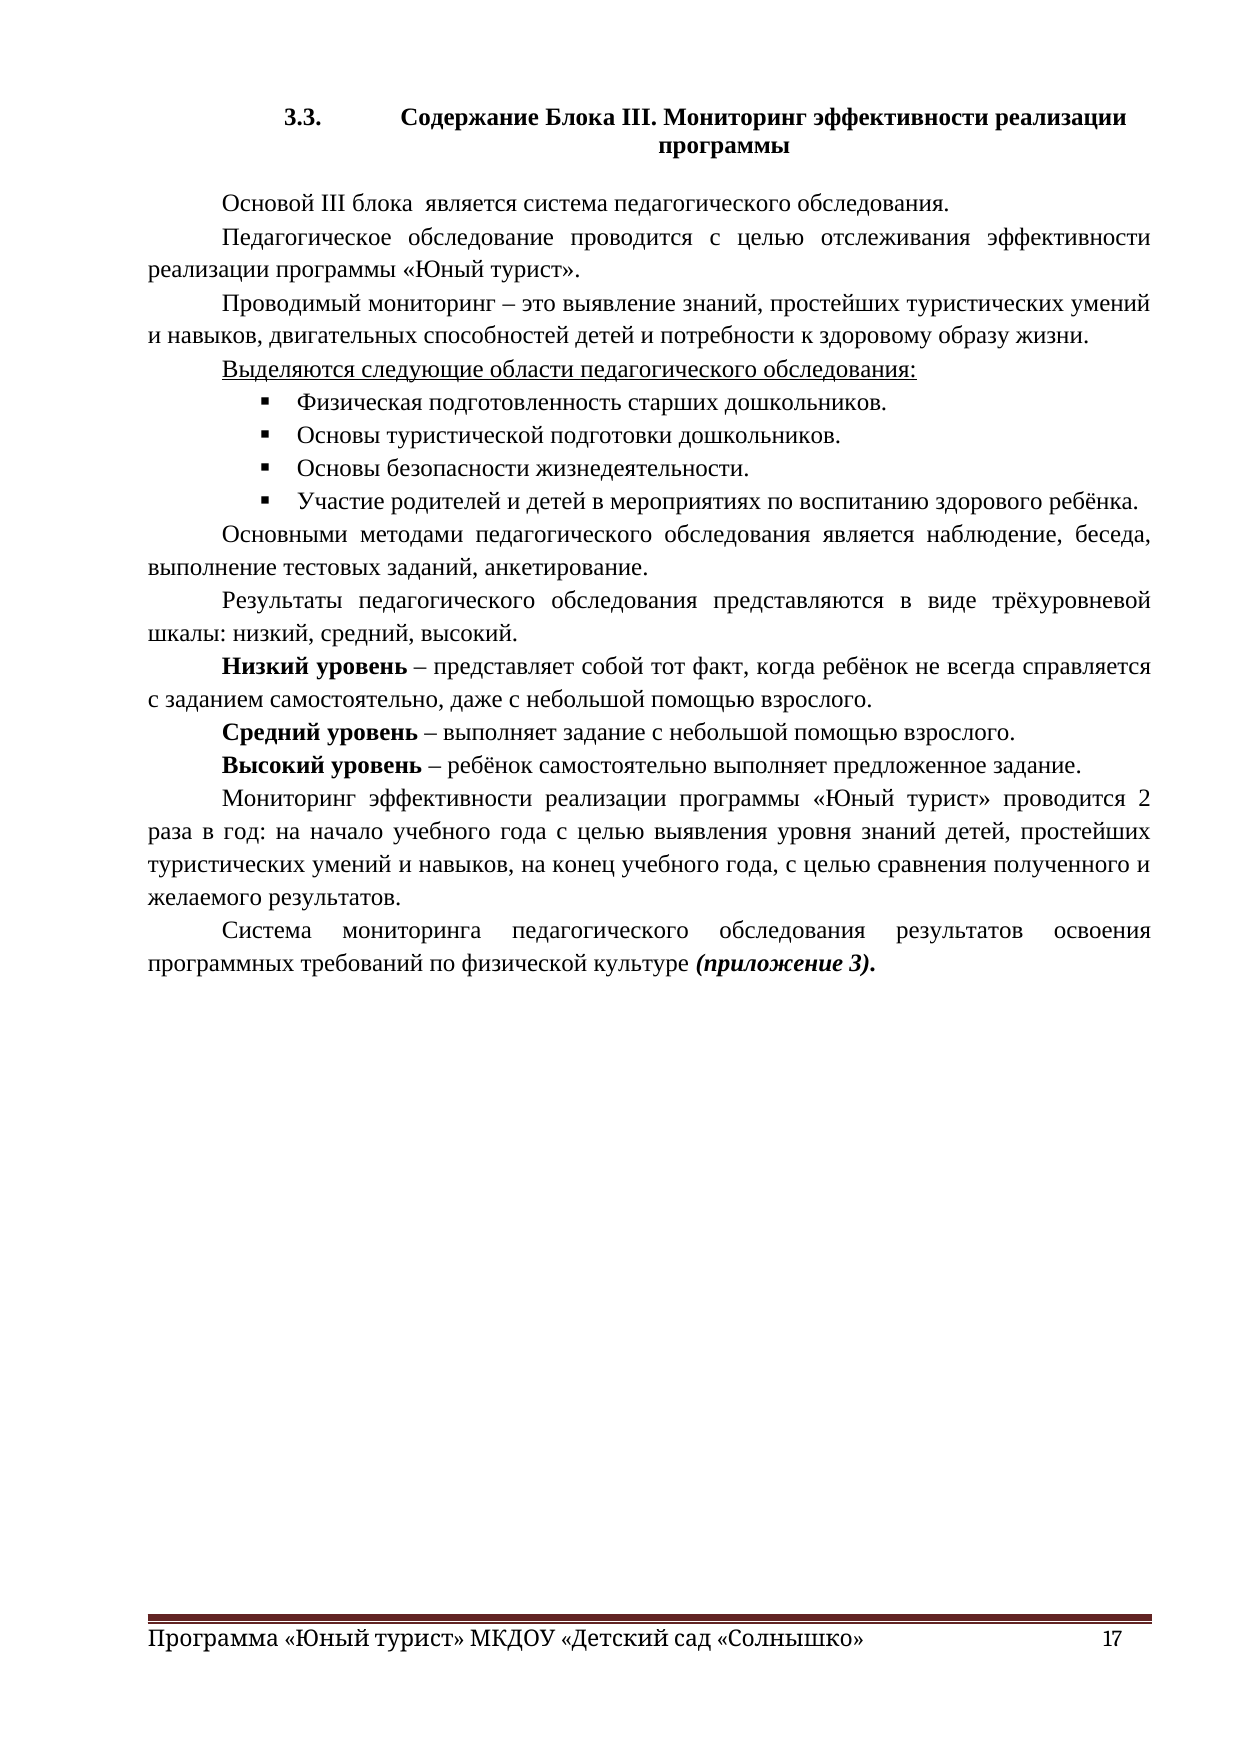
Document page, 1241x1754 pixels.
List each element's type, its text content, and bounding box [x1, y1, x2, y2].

list Физическая подготовленность старших дошкольников. [259, 387, 1152, 415]
text Основой III блока является система педагогического обследования. [148, 188, 1152, 217]
text Выделяются следующие области педагогического обследования: [148, 354, 1152, 382]
text Основными методами педагогического обследования является наблюдение, беседа, выполнение тестовых заданий, анкетирование. [148, 519, 1152, 581]
list Основы безопасности жизнедеятельности. [259, 453, 1152, 481]
text Система мониторинга педагогического обследования результатов освоения программных требований по физической культуре (приложение 3). [148, 915, 1152, 977]
list Участие родителей и детей в мероприятиях по воспитанию здорового ребёнка. [259, 486, 1152, 514]
text Мониторинг эффективности реализации программы «Юный турист» проводится 2 раза в год: на начало учебного года с целью выявления уровня знаний детей, простейших туристических умений и навыков, на конец учебного года, с целью сравнения полученного и желаемого результатов. [148, 783, 1152, 911]
text Средний уровень – выполняет задание с небольшой помощью взрослого. [148, 717, 1152, 746]
list Содержание Блока III. Мониторинг эффективности реализации программы [259, 102, 1152, 159]
text Проводимый мониторинг – это выявление знаний, простейших туристических умений и навыков, двигательных способностей детей и потребности к здоровому образу жизни. [148, 288, 1152, 349]
text Высокий уровень – ребёнок самостоятельно выполняет предложенное задание. [148, 750, 1152, 779]
text Результаты педагогического обследования представляются в виде трёхуровневой шкалы: низкий, средний, высокий. [148, 585, 1152, 647]
list Основы туристической подготовки дошкольников. [259, 420, 1152, 448]
text Низкий уровень – представляет собой тот факт, когда ребёнок не всегда справляется с заданием самостоятельно, даже с небольшой помощью взрослого. [148, 651, 1152, 713]
text Педагогическое обследование проводится с целью отслеживания эффективности реализации программы «Юный турист». [148, 222, 1152, 283]
